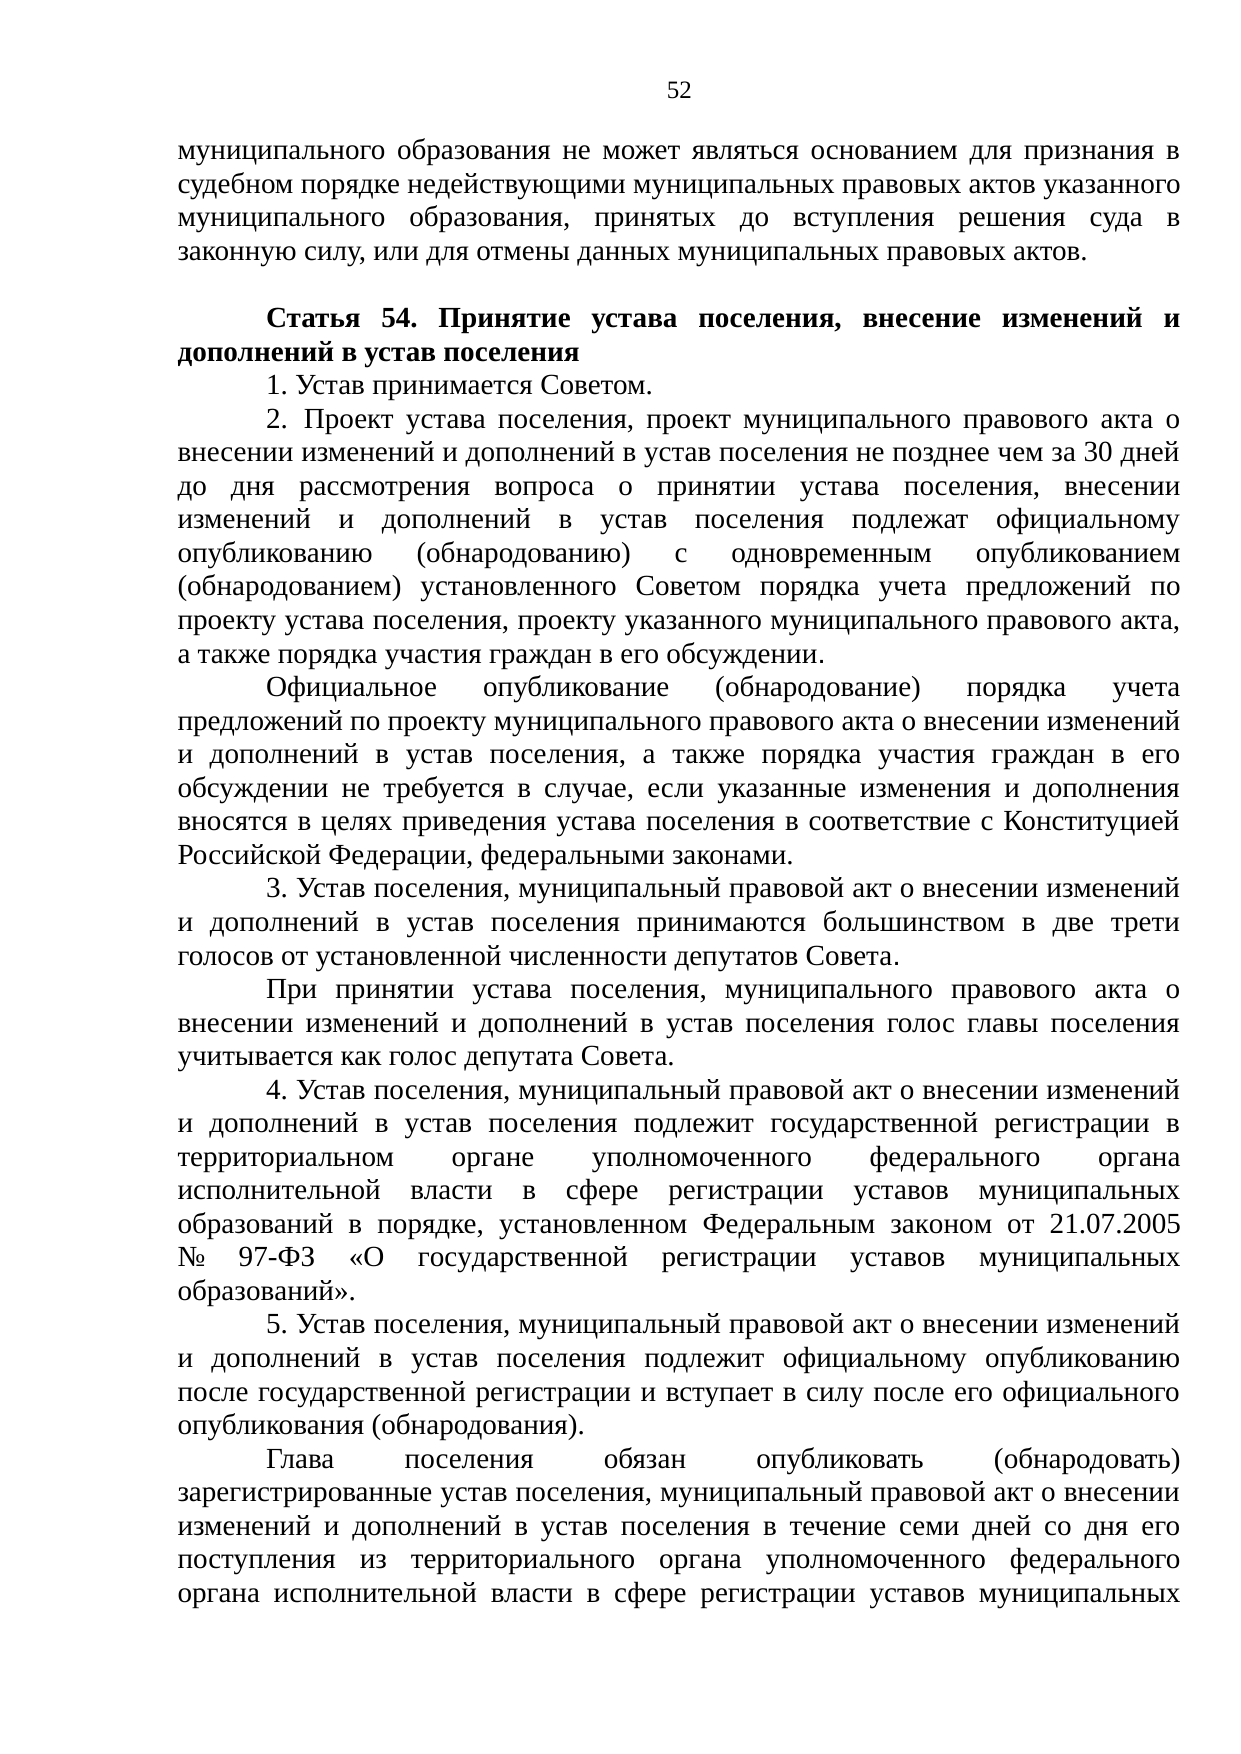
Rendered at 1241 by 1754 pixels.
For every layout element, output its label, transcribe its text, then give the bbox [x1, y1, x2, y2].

text 4. Устав поселения, муниципальный правовой акт о внесении изменений и дополнений в устав поселения подлежит государственной регистрации в территориальном органе уполномоченного федерального органа исполнительной власти в сфере регистрации уставов муниципальных образований в порядке, установленном Федеральным законом от 21.07.2005 № 97-ФЗ «О государственной регистрации уставов муниципальных образований». [177, 1072, 1181, 1307]
subtitle Официальное опубликование (обнародование) порядка учета предложений по проекту муниципального правового акта о внесении изменений и дополнений в устав поселения, а также порядка участия граждан в его обсуждении не требуется в случае, если указанные изменения и дополнения вносятся в целях приведения устава поселения в соответствие с Конституцией Российской Федерации, федеральными законами. [177, 669, 1181, 871]
list Проект устава поселения, проект муниципального правового акта о внесении изменений и дополнений в устав поселения не позднее чем за 30 дней до дня рассмотрения вопроса о принятии устава поселения, внесении изменений и дополнений в устав поселения подлежат официальному опубликованию (обнародованию) с одновременным опубликованием (обнародованием) установленного Советом порядка учета предложений по проекту устава поселения, проекту указанного муниципального правового акта, а также порядка участия граждан в его обсуждении. [177, 401, 1181, 669]
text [177, 1441, 1181, 1608]
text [177, 132, 1181, 267]
text 5. Устав поселения, муниципальный правовой акт о внесении изменений и дополнений в устав поселения подлежит официальному опубликованию после государственной регистрации и вступает в силу после его официального опубликования (обнародования). [177, 1307, 1181, 1441]
text 3. Устав поселения, муниципальный правовой акт о внесении изменений и дополнений в устав поселения принимаются большинством в две трети голосов от установленной численности депутатов Совета. [177, 871, 1181, 971]
text 1. Устав принимается Советом. [177, 367, 1181, 401]
text Статья 54. Принятие устава поселения, внесение изменений и дополнений в устав поселения [177, 300, 1181, 367]
text При принятии устава поселения, муниципального правового акта о внесении изменений и дополнений в устав поселения голос главы поселения учитывается как голос депутата Совета. [177, 971, 1181, 1072]
